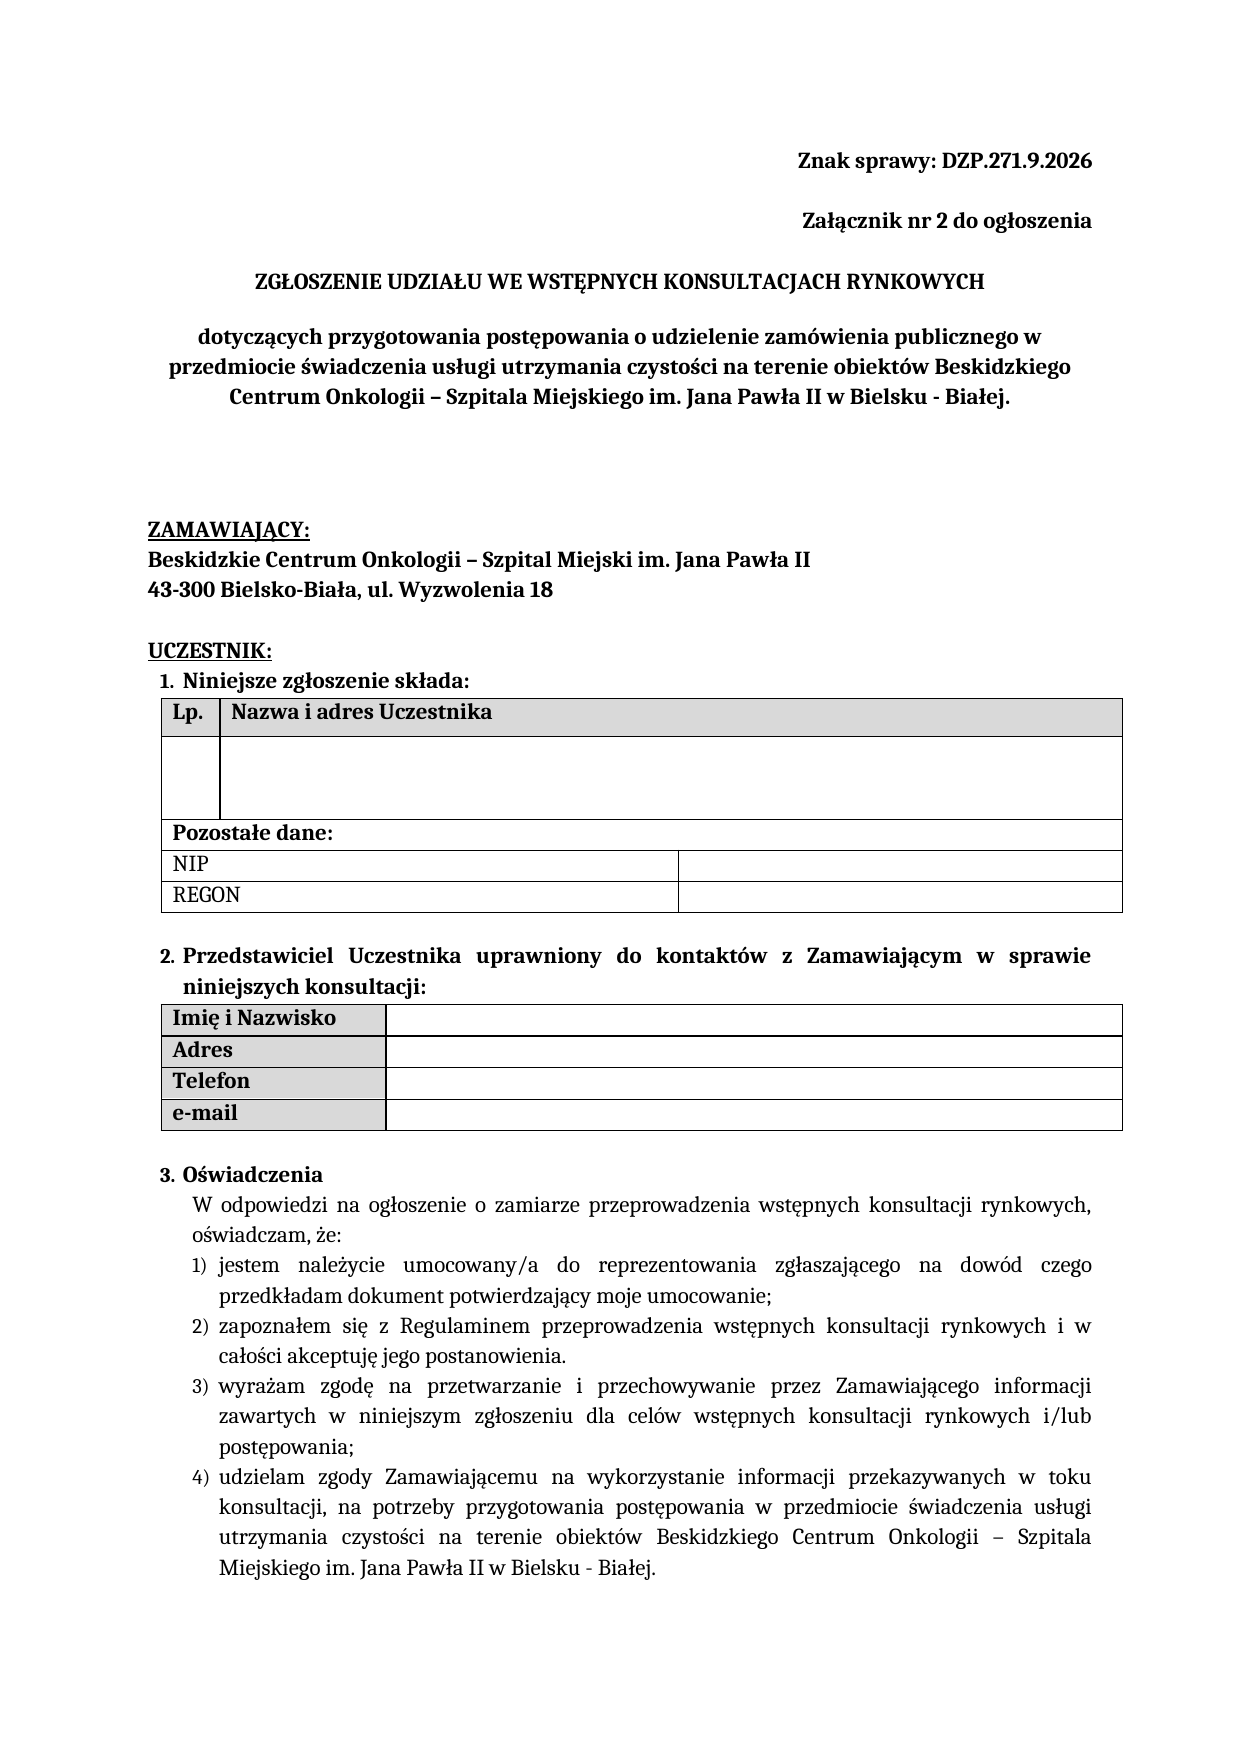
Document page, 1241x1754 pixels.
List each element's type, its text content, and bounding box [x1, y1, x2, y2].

list zapoznałem się z Regulaminem przeprowadzenia wstępnych konsultacji rynkowych i w całości akceptuję jego postanowienia. [192, 1313, 1093, 1369]
table_cell Pozostałe dane: [162, 820, 1122, 849]
table_cell Telefon [162, 1068, 385, 1098]
text dotyczących przygotowania postępowania o udzielenie zamówienia publicznego w przedmiocie świadczenia usługi utrzymania czystości na terenie obiektów Beskidzkiego Centrum Onkologii – Szpitala Miejskiego im. Jana Pawła II w Bielsku - Białej. [148, 324, 1093, 410]
list Niniejsze zgłoszenie składa: [160, 668, 1093, 694]
list udzielam zgody Zamawiającemu na wykorzystanie informacji przekazywanych w toku konsultacji, na potrzeby przygotowania postępowania w przedmiocie świadczenia usługi utrzymania czystości na terenie obiektów Beskidzkiego Centrum Onkologii – Szpitala Miejskiego im. Jana Pawła II w Bielsku - Białej. [192, 1464, 1093, 1581]
text Znak sprawy: DZP.271.9.2026 [148, 148, 1093, 174]
table_cell [387, 1100, 1122, 1130]
text ZGŁOSZENIE UDZIAŁU WE WSTĘPNYCH KONSULTACJACH RYNKOWYCH [148, 268, 1093, 295]
table_cell [387, 1068, 1122, 1098]
table_cell Adres [162, 1037, 385, 1067]
table_cell REGON [162, 882, 678, 912]
text ZAMAWIAJĄCY: [148, 517, 1093, 543]
text Beskidzkie Centrum Onkologii – Szpital Miejski im. Jana Pawła II [148, 547, 1093, 573]
text UCZESTNIK: [148, 637, 1093, 664]
text W odpowiedzi na ogłoszenie o zamiarze przeprowadzenia wstępnych konsultacji rynkowych, oświadczam, że: [192, 1192, 1093, 1248]
table_header Lp. [162, 699, 219, 736]
list wyrażam zgodę na przetwarzanie i przechowywanie przez Zamawiającego informacji zawartych w niniejszym zgłoszeniu dla celów wstępnych konsultacji rynkowych i/lub postępowania; [192, 1373, 1093, 1460]
text Załącznik nr 2 do ogłoszenia [148, 208, 1093, 234]
list Przedstawiciel Uczestnika uprawniony do kontaktów z Zamawiającym w sprawie niniejszych konsultacji: [160, 943, 1093, 1000]
table_cell [679, 882, 1122, 912]
table_cell [162, 737, 219, 819]
table_cell e-mail [162, 1100, 385, 1130]
list jestem należycie umocowany/a do reprezentowania zgłaszającego na dowód czego przedkładam dokument potwierdzający moje umocowanie; [192, 1252, 1093, 1309]
list Oświadczenia [160, 1162, 1093, 1188]
table_header Nazwa i adres Uczestnika [221, 699, 1122, 736]
table_cell [679, 851, 1122, 881]
table_cell [221, 737, 1122, 819]
table_cell NIP [162, 851, 678, 881]
table_cell [387, 1037, 1122, 1067]
text 43-300 Bielsko-Biała, ul. Wyzwolenia 18 [148, 577, 1093, 603]
table_header Imię i Nazwisko [162, 1005, 385, 1035]
table_header [387, 1005, 1122, 1035]
